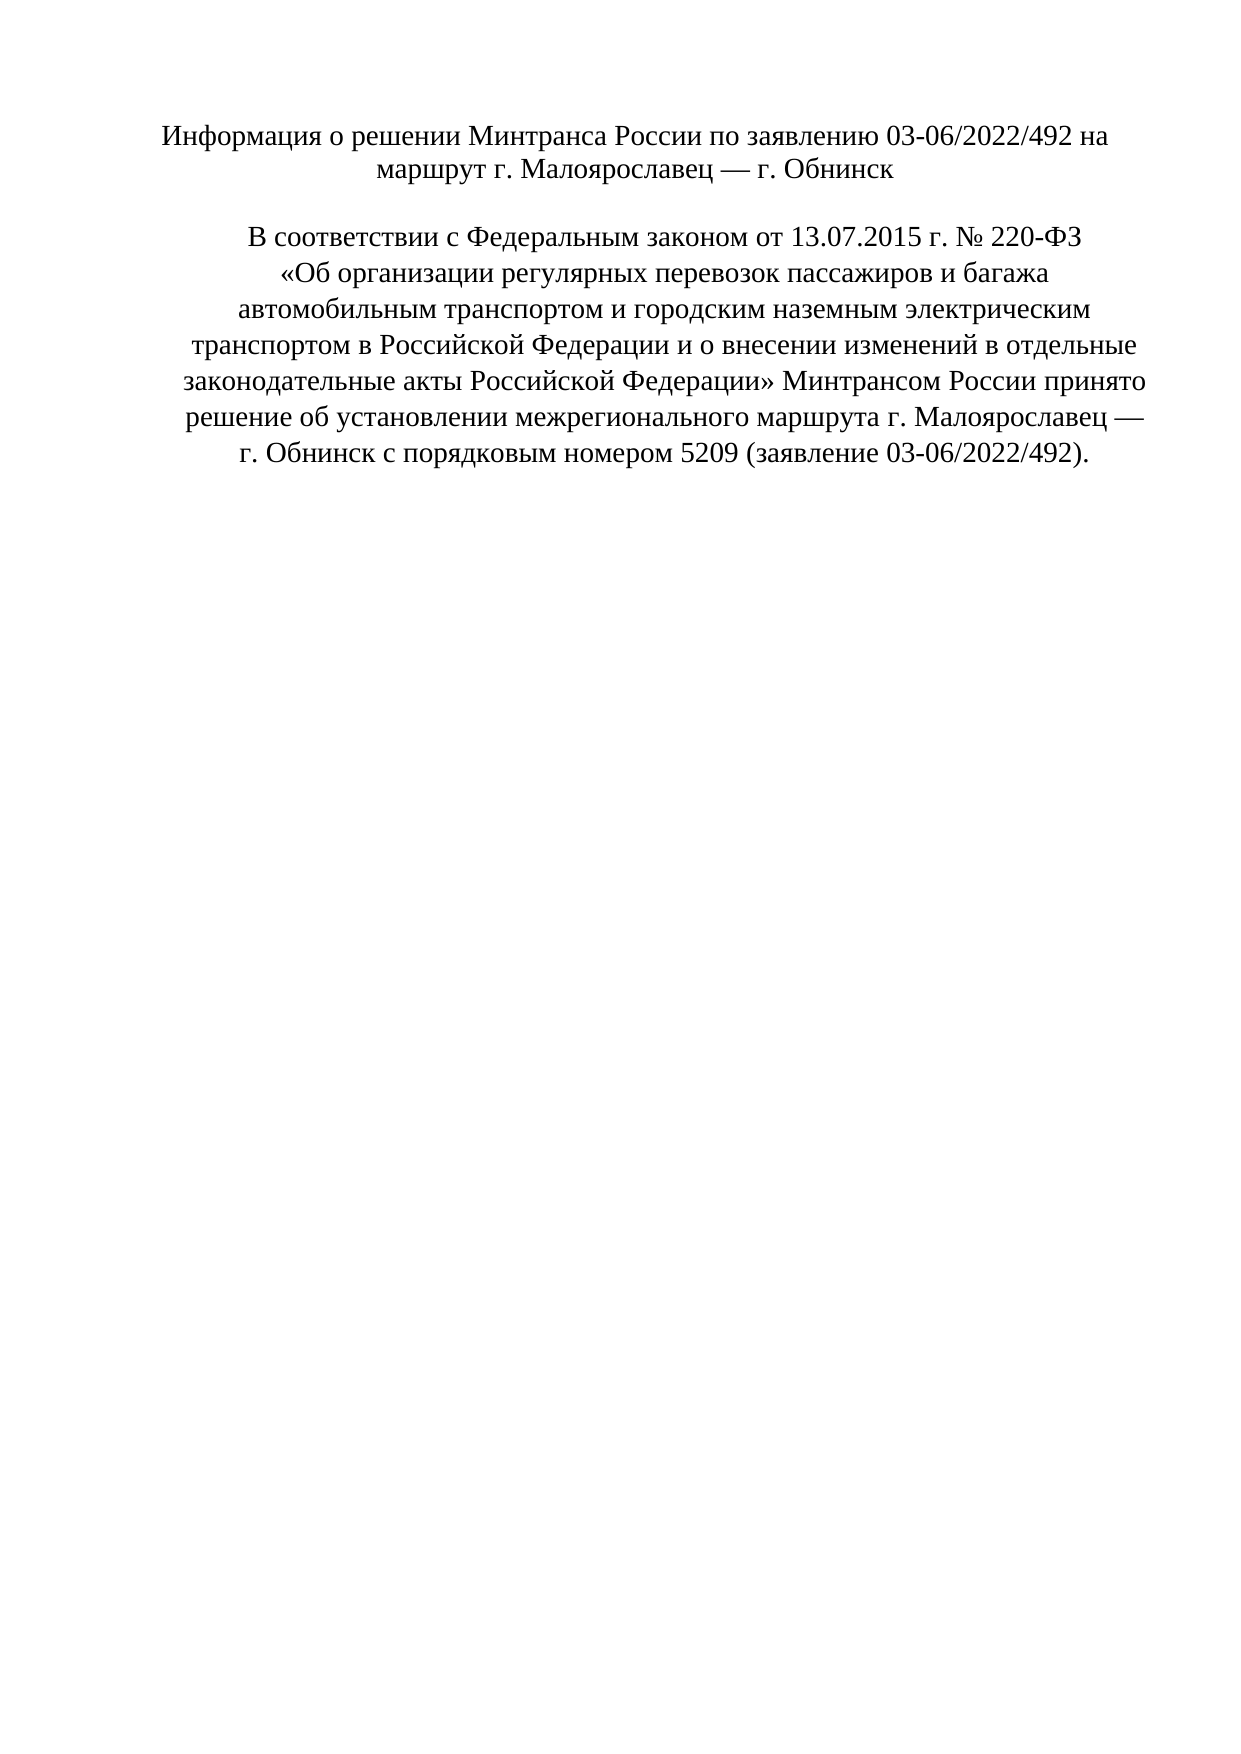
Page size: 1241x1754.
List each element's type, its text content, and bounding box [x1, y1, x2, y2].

text В соответствии с Федеральным законом от 13.07.2015 г. № 220-ФЗ «Об организации регулярных перевозок пассажиров и багажа автомобильным транспортом и городским наземным электрическим транспортом в Российской Федерации и о внесении изменений в отдельные законодательные акты Российской Федерации» Минтрансом России принято решение об установлении межрегионального маршрута г. Малоярославец — г. Обнинск с порядковым номером 5209 (заявление 03-06/2022/492). [177, 219, 1152, 469]
text Информация о решении Минтранса России по заявлению 03-06/2022/492 на маршрут г. Малоярославец — г. Обнинск [118, 118, 1152, 185]
